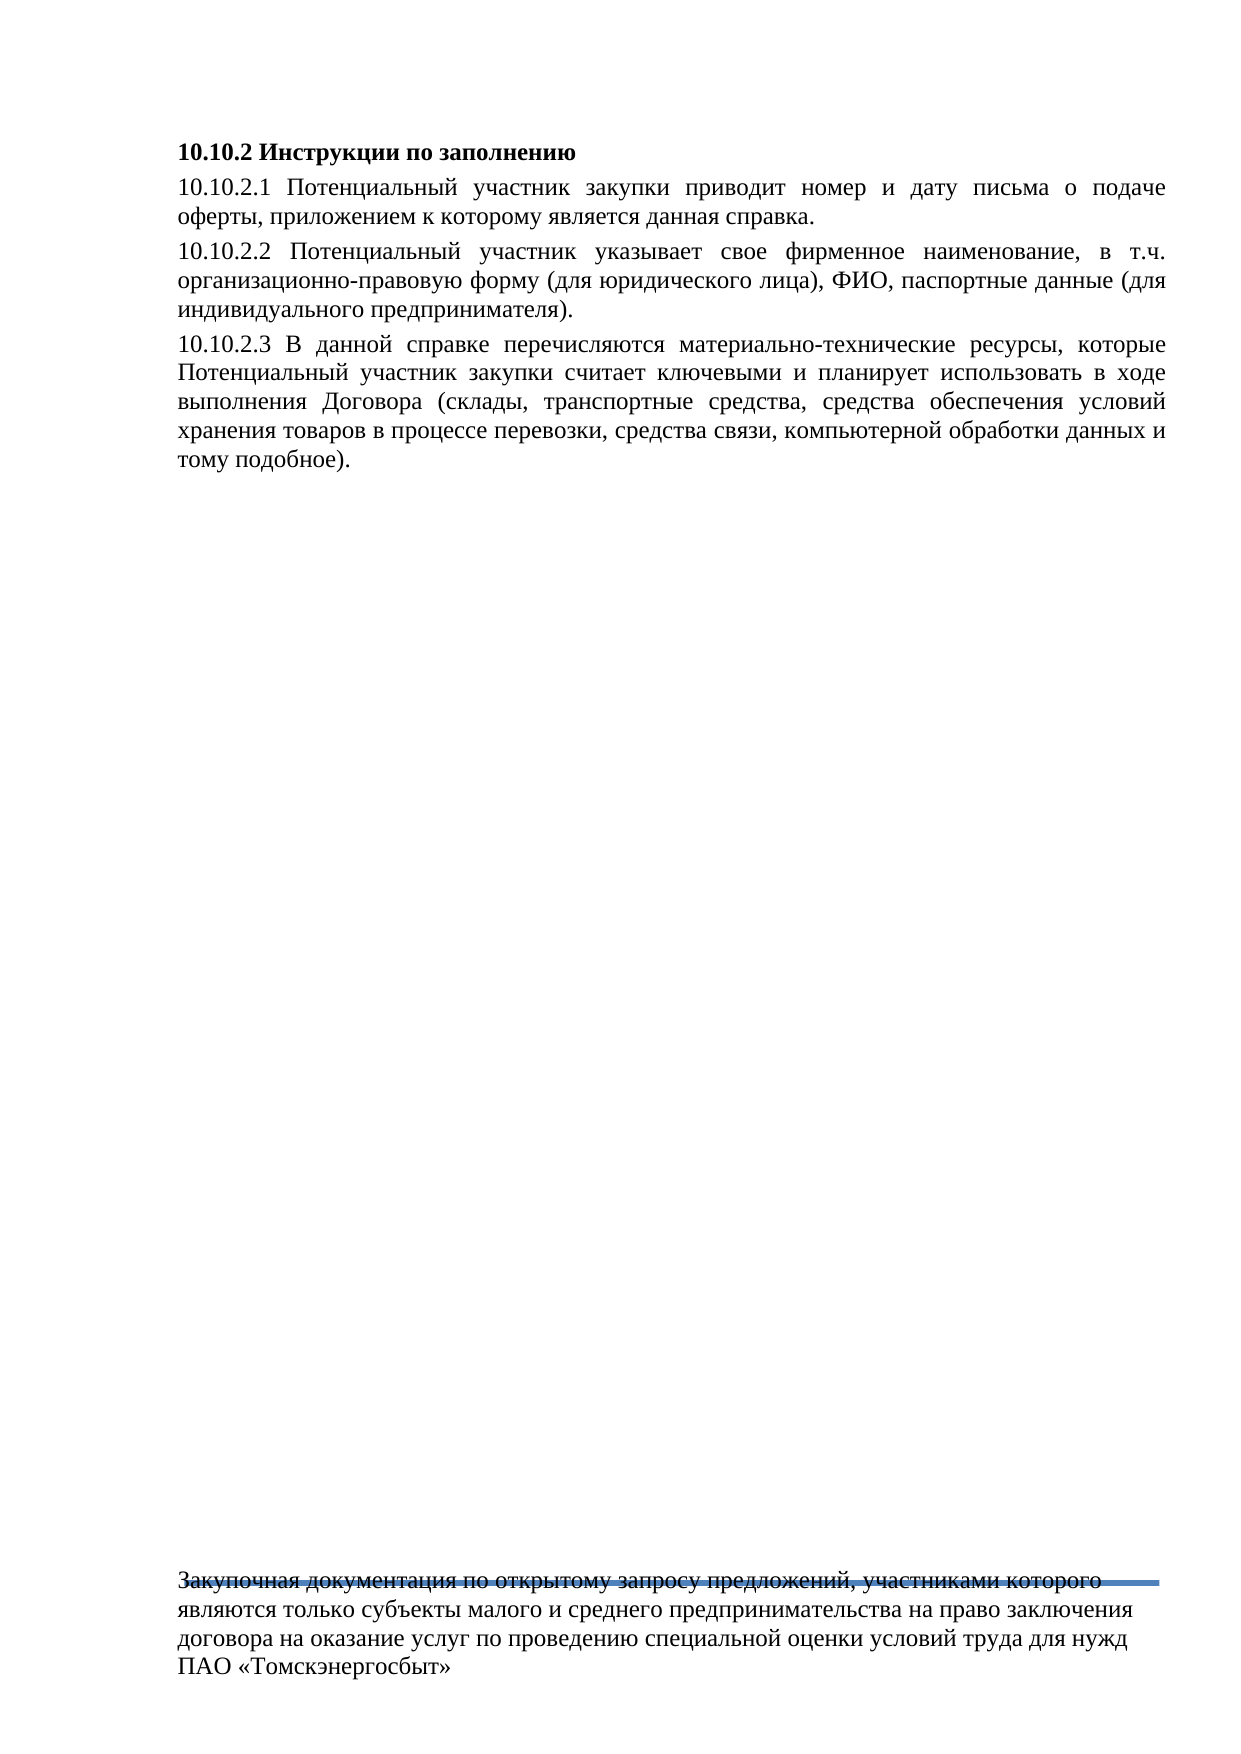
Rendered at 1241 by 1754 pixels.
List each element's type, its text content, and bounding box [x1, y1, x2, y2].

text 10.10.2.3 В данной справке перечисляются материально-технические ресурсы, которые Потенциальный участник закупки считает ключевыми и планирует использовать в ходе выполнения Договора (склады, транспортные средства, средства обеспечения условий хранения товаров в процессе перевозки, средства связи, компьютерной обработки данных и тому подобное). [177, 329, 1167, 472]
text 10.10.2.1 Потенциальный участник закупки приводит номер и дату письма о подаче оферты, приложением к которому является данная справка. [177, 172, 1167, 230]
text 10.10.2.2 Потенциальный участник указывает свое фирменное наименование, в т.ч. организационно-правовую форму (для юридического лица), ФИО, паспортные данные (для индивидуального предпринимателя). [177, 236, 1167, 322]
text 10.10.2 Инструкции по заполнению [177, 137, 1167, 166]
